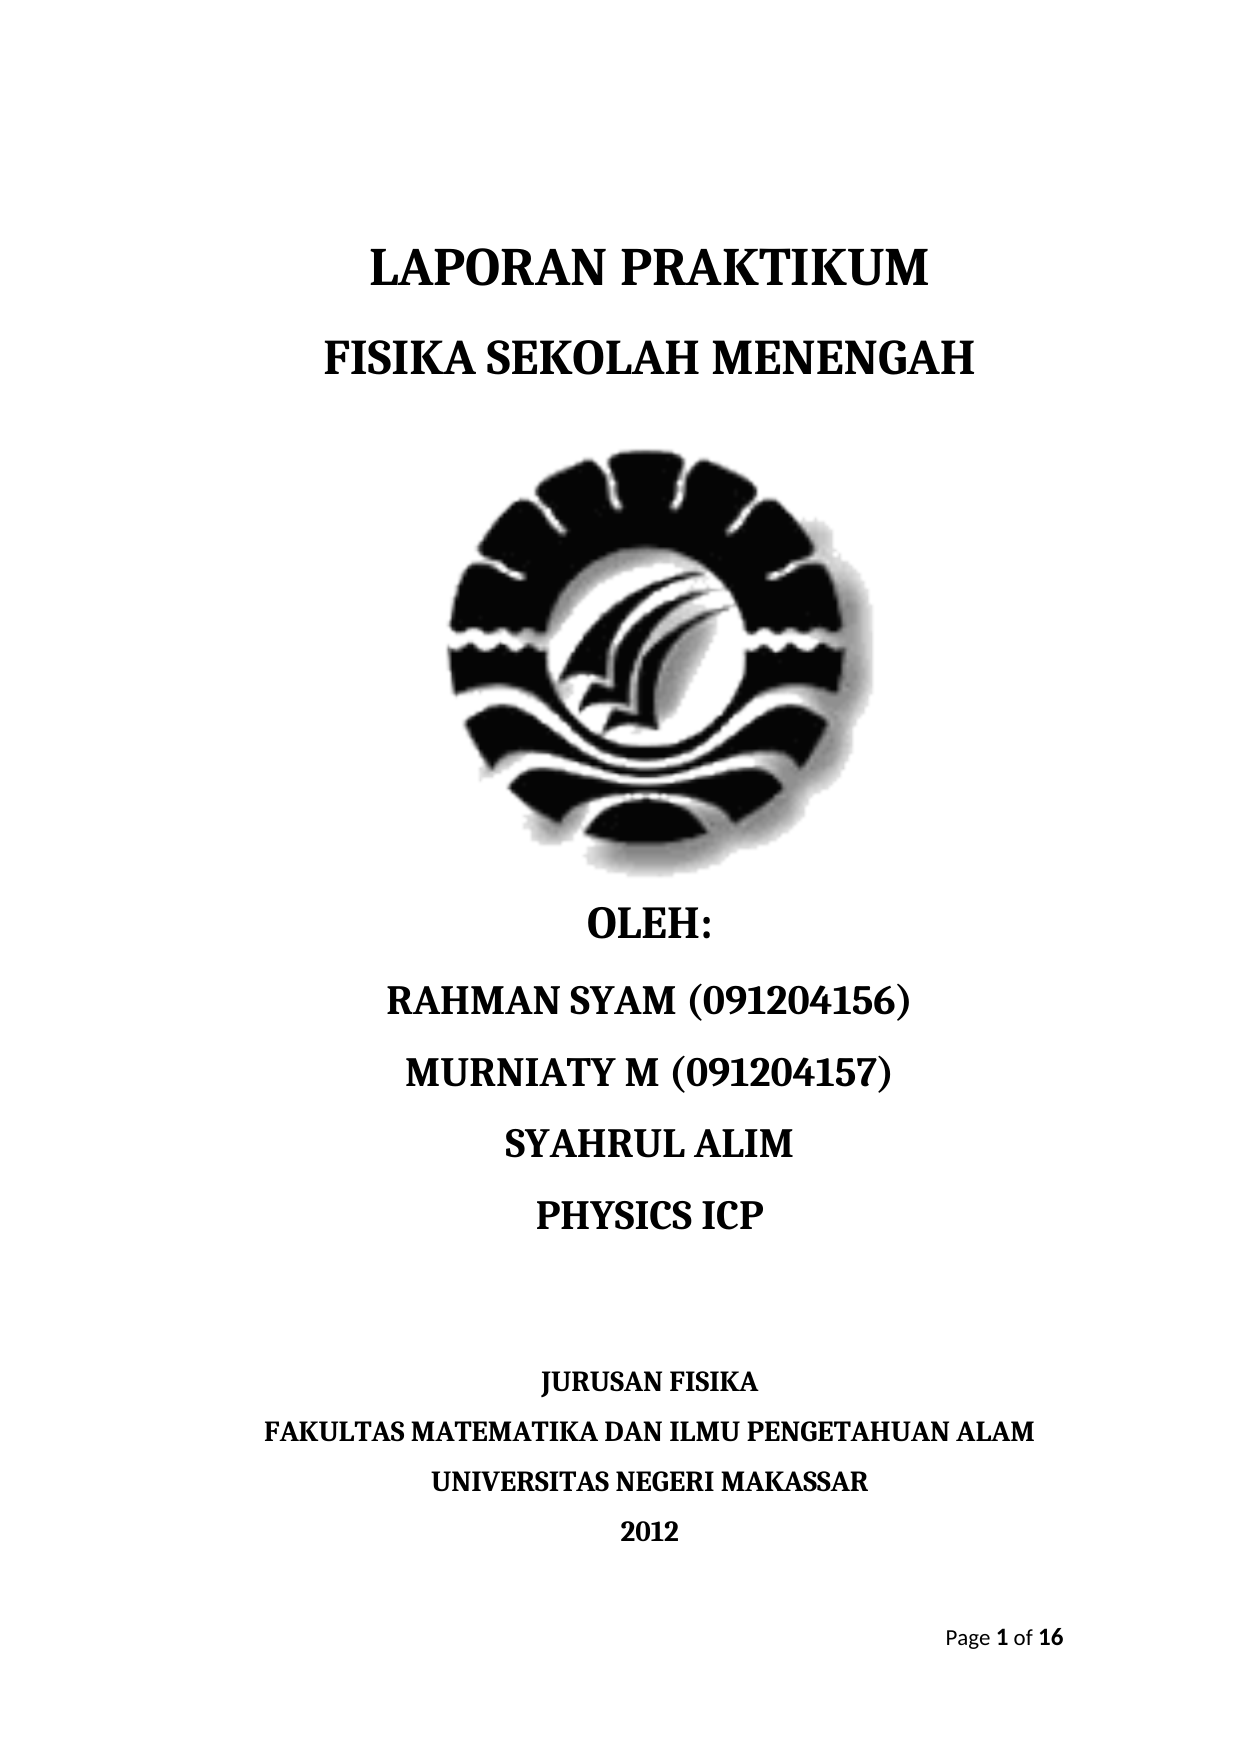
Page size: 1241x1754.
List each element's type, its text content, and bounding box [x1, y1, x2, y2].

text SYAHRUL ALIM [236, 1120, 1063, 1168]
text FAKULTAS MATEMATIKA DAN ILMU PENGETAHUAN ALAM [236, 1415, 1063, 1448]
text PHYSICS ICP [236, 1192, 1063, 1240]
text OLEH: [236, 897, 1063, 950]
text 2012 [236, 1516, 1063, 1549]
text RAHMAN SYAM (091204156) [236, 977, 1063, 1024]
text MURNIATY M (091204157) [236, 1048, 1063, 1096]
text FISIKA SEKOLAH MENENGAH [236, 330, 1063, 387]
text LAPORAN PRAKTIKUM [236, 236, 1063, 298]
picture [404, 423, 891, 891]
text JURUSAN FISIKA [236, 1365, 1063, 1398]
text UNIVERSITAS NEGERI MAKASSAR [236, 1465, 1063, 1499]
